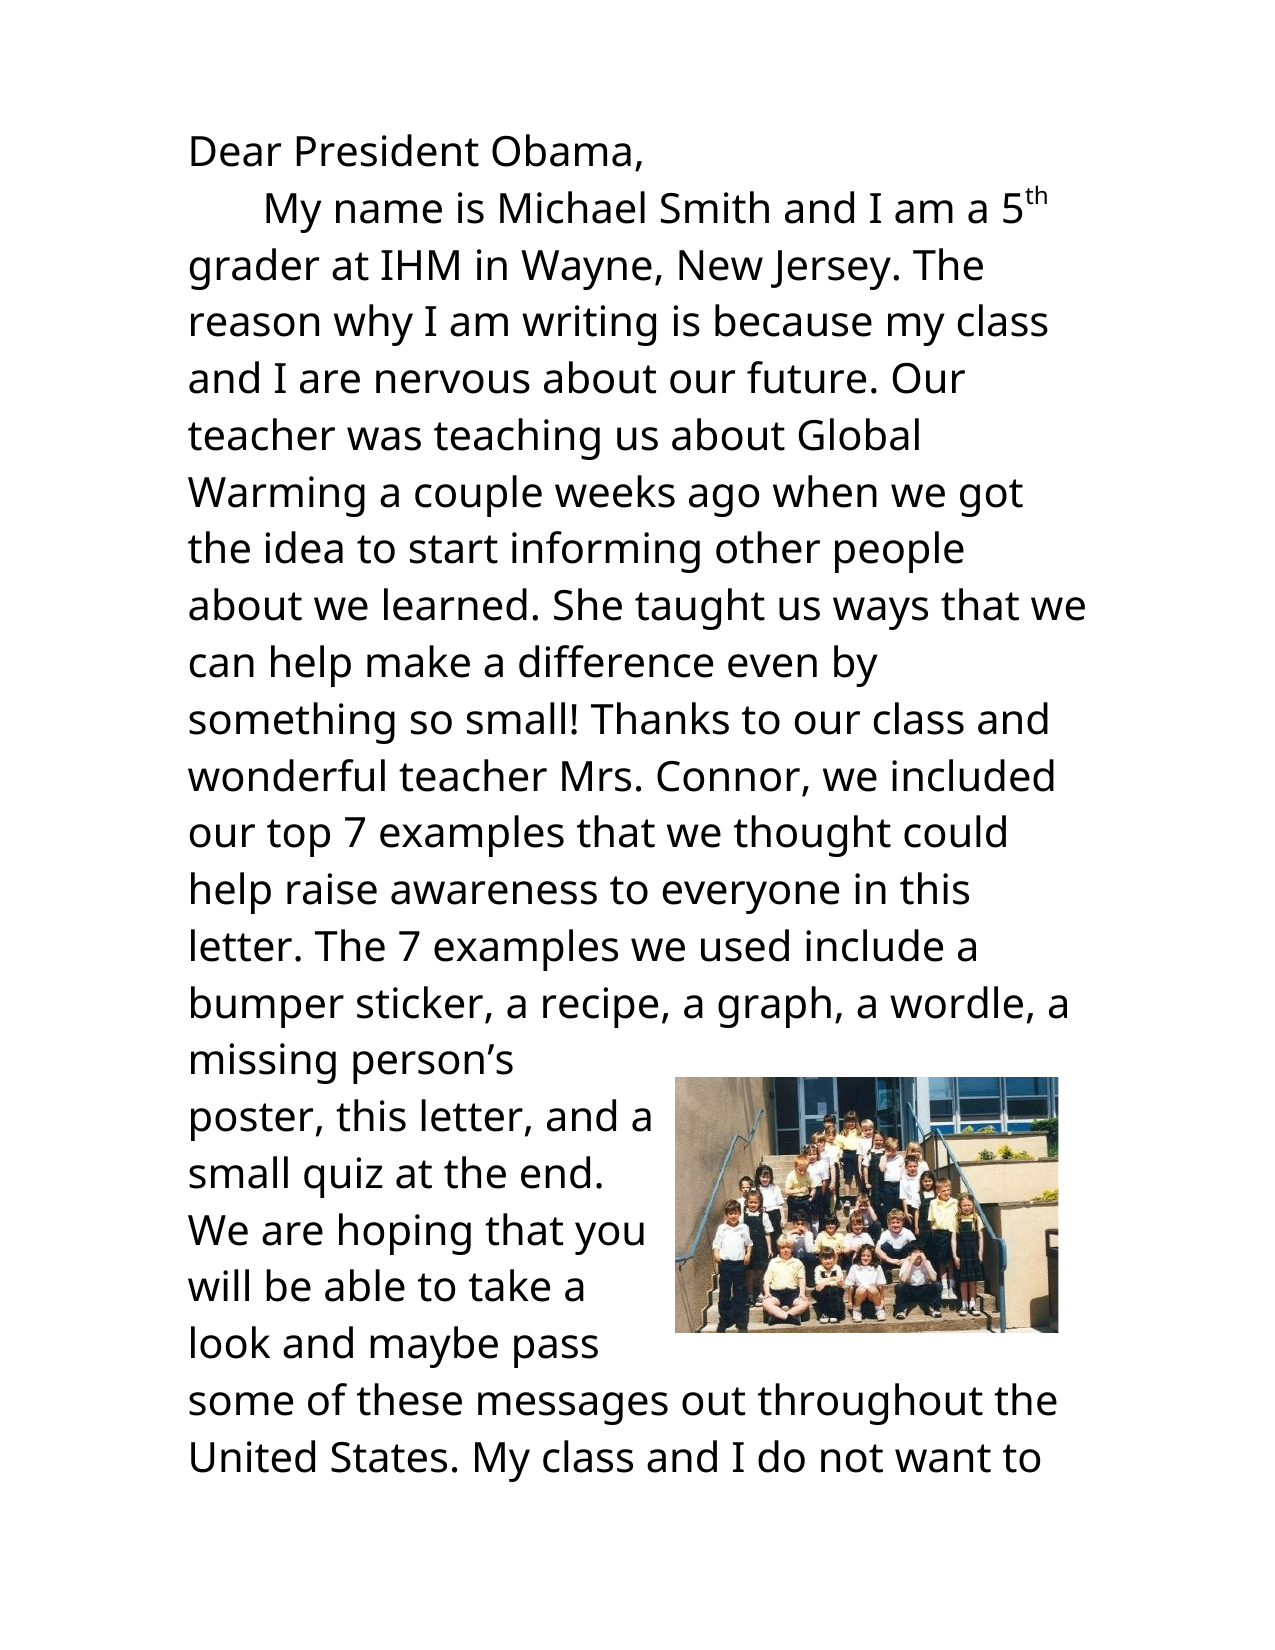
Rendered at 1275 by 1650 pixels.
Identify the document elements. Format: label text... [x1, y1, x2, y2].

text Dear President Obama, [187, 122, 1087, 179]
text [187, 179, 1087, 1484]
picture [675, 1077, 1058, 1332]
